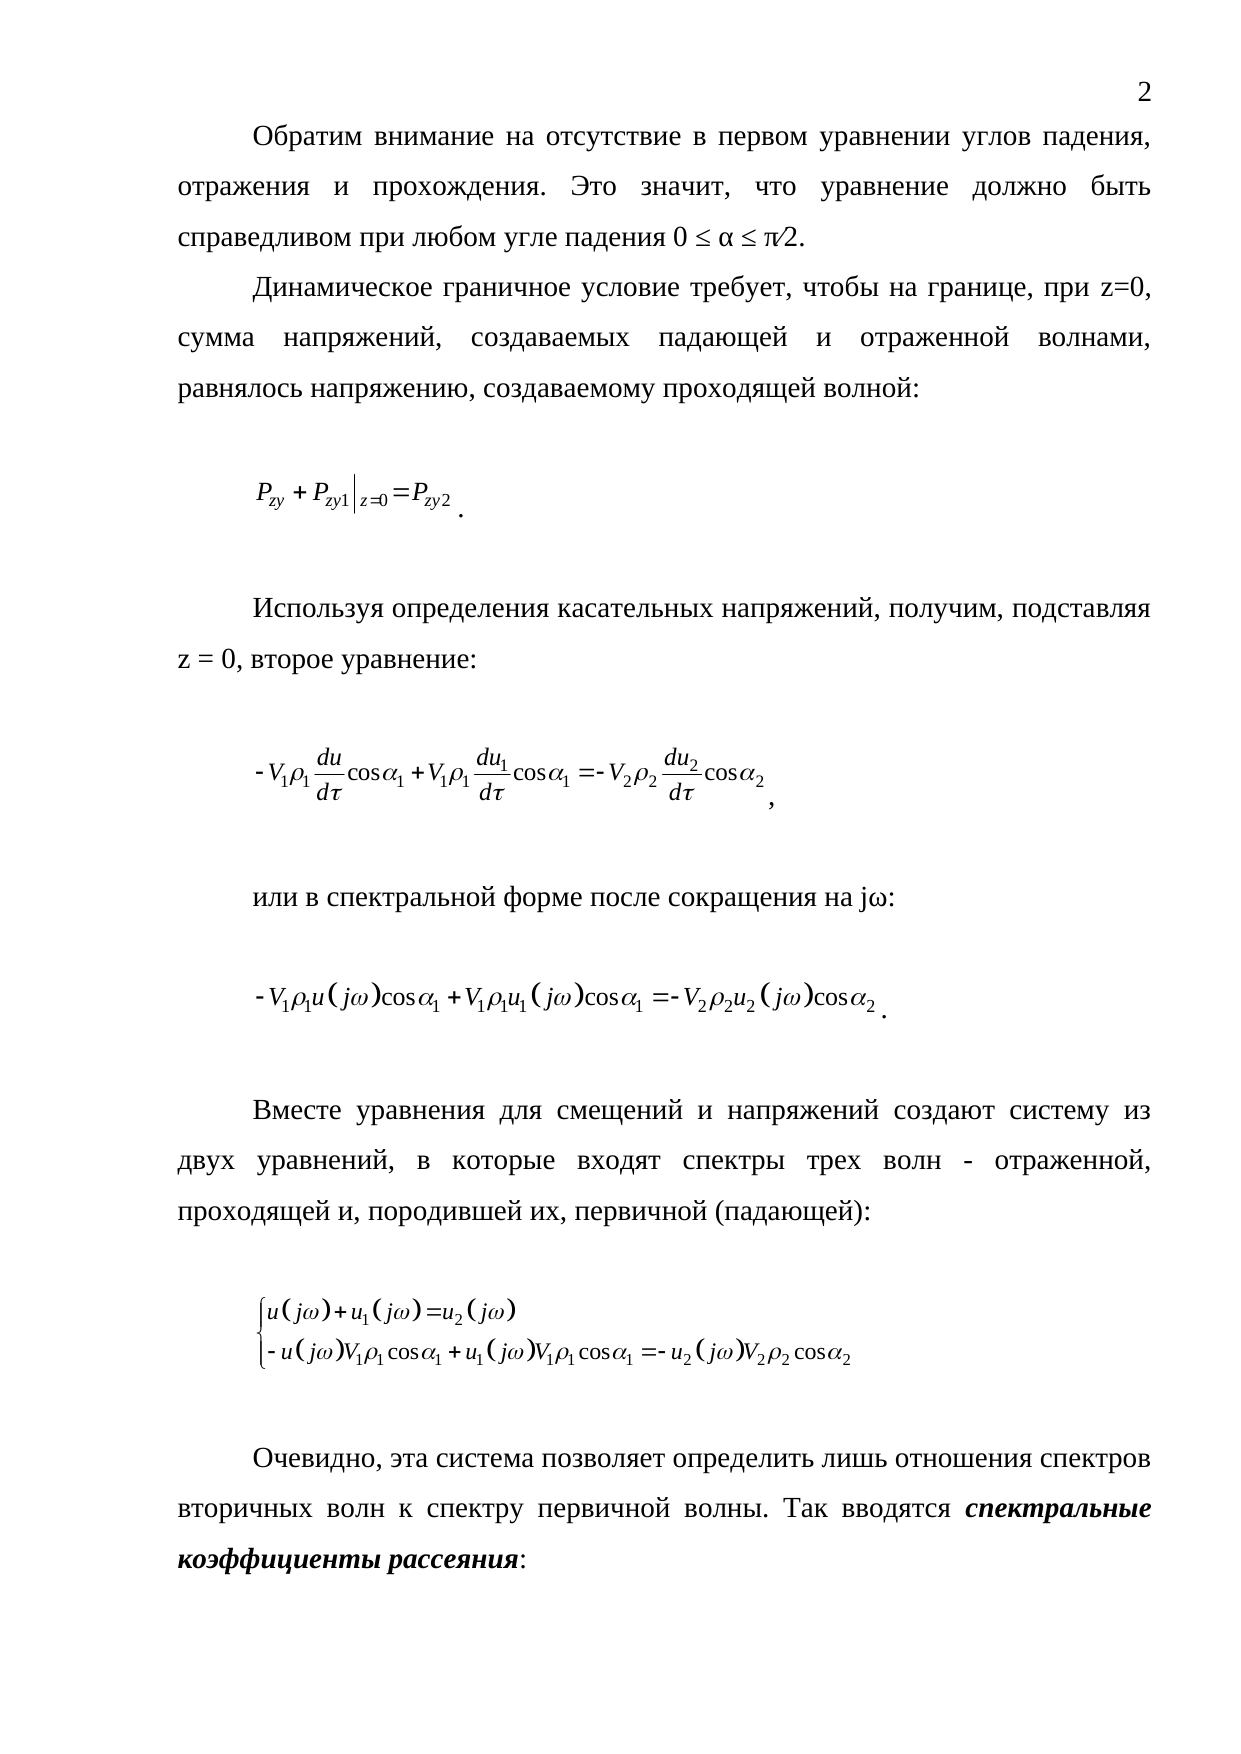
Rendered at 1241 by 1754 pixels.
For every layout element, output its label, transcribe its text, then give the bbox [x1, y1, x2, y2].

text Используя определения касательных напряжений, получим, подставляя z = 0, второе уравнение: [177, 591, 1152, 674]
text . [177, 980, 1152, 1025]
text Вместе уравнения для смещений и напряжений создают систему из двух уравнений, в которые входят спектры трех волн - отраженной, проходящей и, породившей их, первичной (падающей): [177, 1092, 1152, 1226]
text . [177, 470, 1152, 523]
text Динамическое граничное условие требует, чтобы на границе, при z=0, сумма напряжений, создаваемых падающей и отраженной волнами, равнялось напряжению, создаваемому проходящей волной: [177, 269, 1152, 403]
text , [177, 742, 1152, 812]
text Обратим внимание на отсутствие в первом уравнении углов падения, отражения и прохождения. Это значит, что уравнение должно быть справедливом при любом угле падения 0 ≤ α ≤ π⁄2. [177, 118, 1152, 252]
text Очевидно, эта система позволяет определить лишь отношения спектров вторичных волн к спектру первичной волны. Так вводятся спектральные коэффициенты рассеяния: [177, 1440, 1152, 1574]
text или в спектральной форме после сокращения на jω: [177, 879, 1152, 913]
